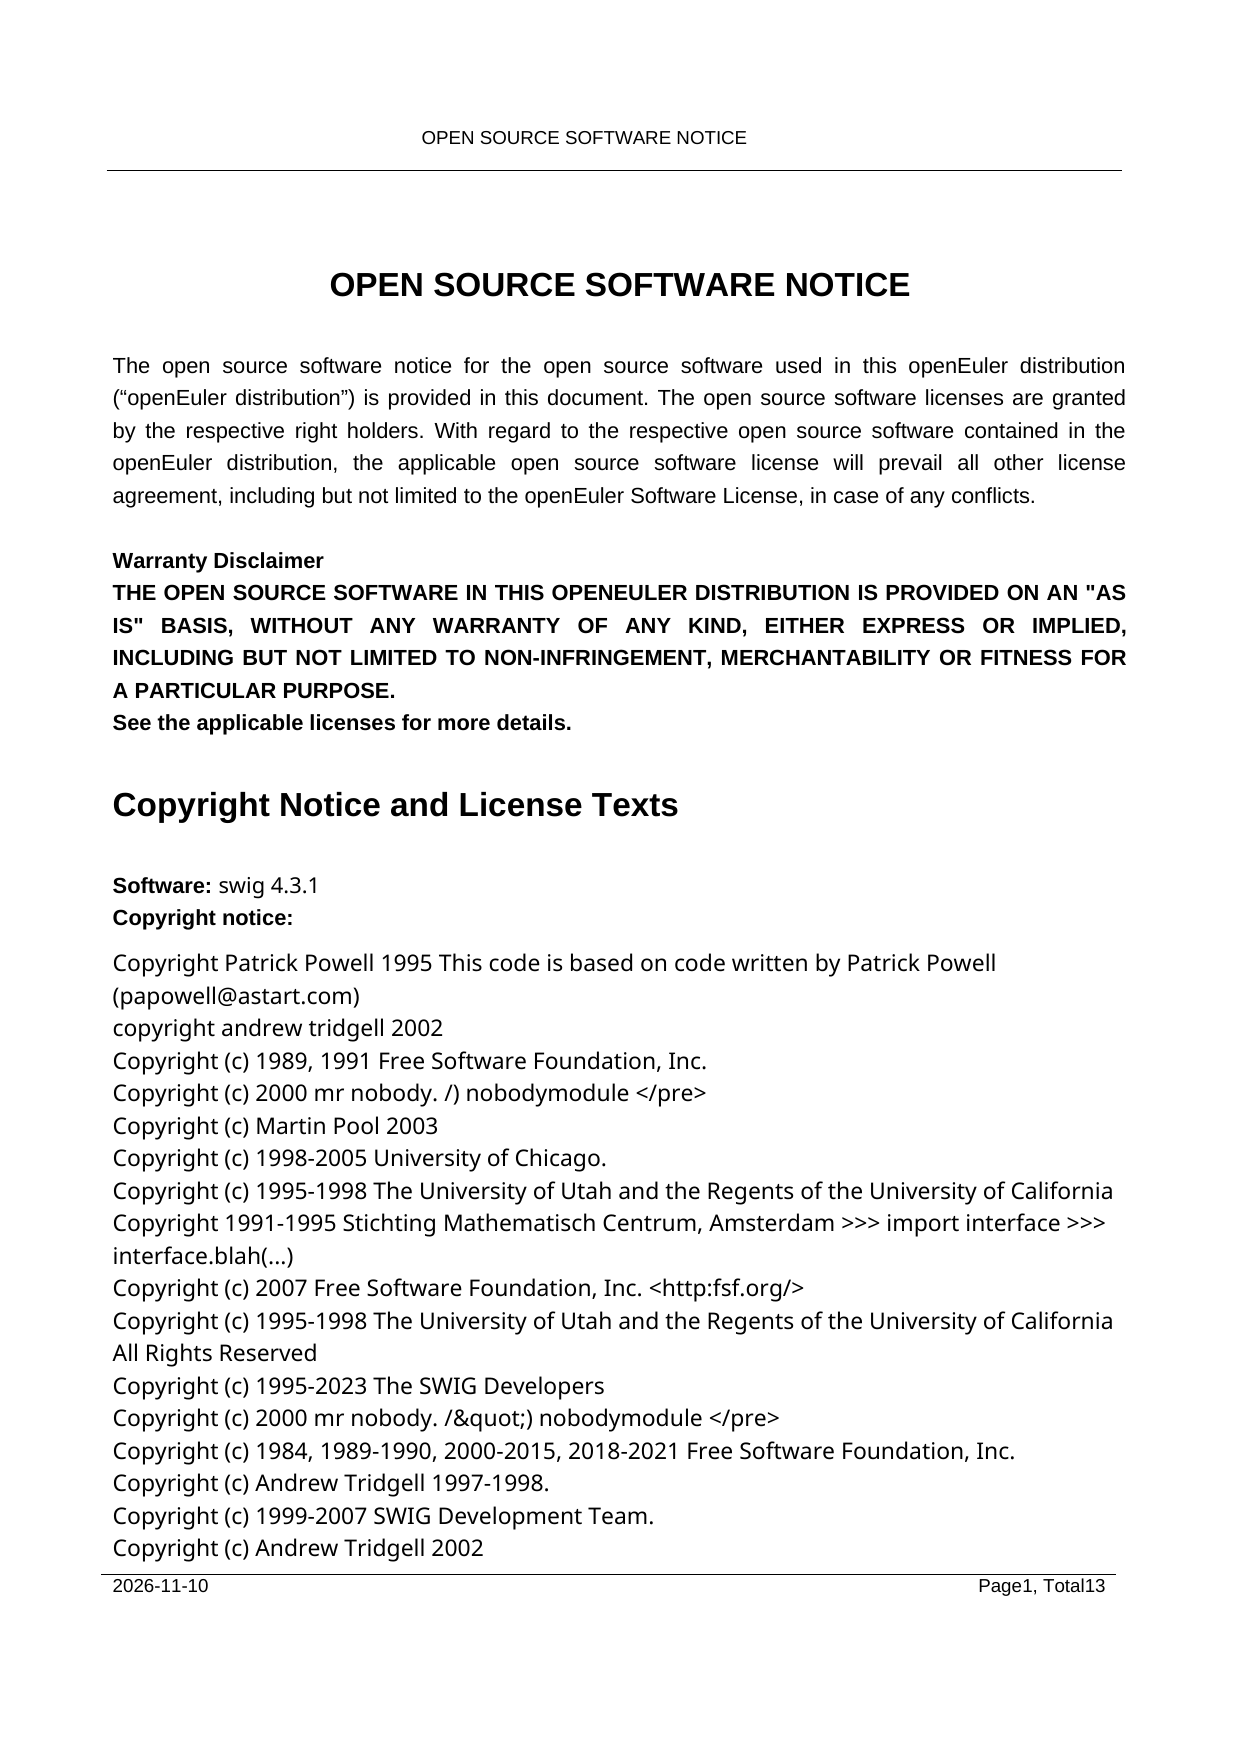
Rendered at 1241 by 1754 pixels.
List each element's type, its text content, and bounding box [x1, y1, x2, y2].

text Copyright notice: [112, 901, 1128, 934]
title Software: swig 4.3.1 [112, 869, 1128, 901]
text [112, 947, 1128, 1564]
text OPEN SOURCE SOFTWARE NOTICE [112, 251, 1128, 316]
text THE OPEN SOURCE SOFTWARE IN THIS OPENEULER DISTRIBUTION IS PROVIDED ON AN "AS IS" BASIS, WITHOUT ANY WARRANTY OF ANY KIND, EITHER EXPRESS OR IMPLIED, INCLUDING BUT NOT LIMITED TO NON-INFRINGEMENT, MERCHANTABILITY OR FITNESS FOR A PARTICULAR PURPOSE. See the applicable licenses for more details. [112, 576, 1128, 739]
text Copyright Notice and License Texts [112, 771, 1128, 836]
text Warranty Disclaimer [112, 544, 1128, 576]
text The open source software notice for the open source software used in this openEuler distribution (“openEuler distribution”) is provided in this document. The open source software licenses are granted by the respective right holders. With regard to the respective open source software contained in the openEuler distribution, the applicable open source software license will prevail all other license agreement, including but not limited to the openEuler Software License, in case of any conflicts. [112, 349, 1128, 511]
